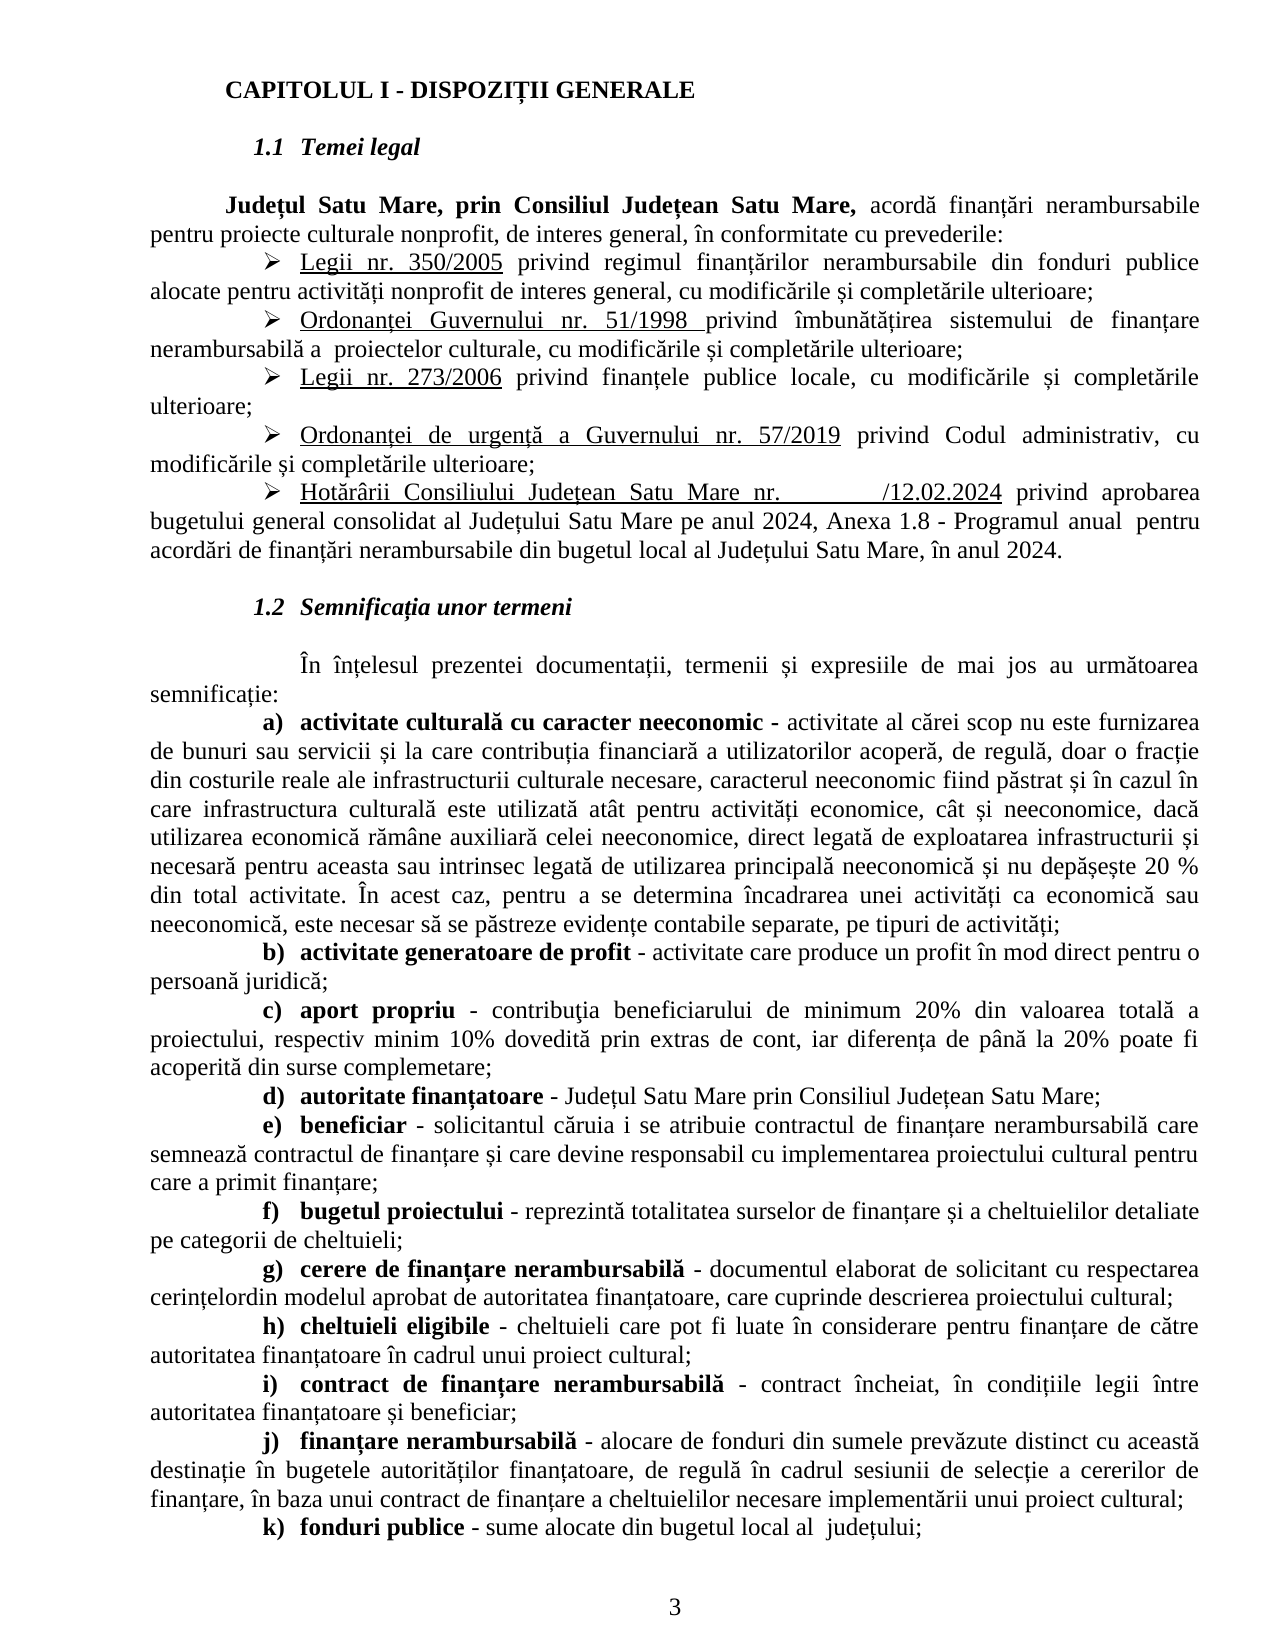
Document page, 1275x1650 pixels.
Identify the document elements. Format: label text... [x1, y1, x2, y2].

list Legii nr. 350/2005 privind regimul finanțărilor nerambursabile din fonduri publice alocate pentru activități nonprofit de interes general, cu modificările și completările ulterioare; [150, 247, 1200, 305]
list Ordonanței de urgență a Guvernului nr. 57/2019 privind Codul administrativ, cu modificările și completările ulterioare; [150, 420, 1200, 477]
list finanțare nerambursabilă - alocare de fonduri din sumele prevăzute distinct cu această destinație în bugetele autorităților finanțatoare, de regulă în cadrul sesiunii de selecție a cererilor de finanțare, în baza unui contract de finanțare a cheltuielilor necesare implementării unui proiect cultural; [150, 1426, 1200, 1512]
list Ordonanței Guvernului nr. 51/1998 privind îmbunătățirea sistemului de finanțare nerambursabilă a proiectelor culturale, cu modificările și completările ulterioare; [150, 305, 1200, 362]
list activitate generatoare de profit - activitate care produce un profit în mod direct pentru o persoană juridică; [150, 937, 1200, 995]
list contract de finanțare nerambursabilă - contract încheiat, în condițiile legii între autoritatea finanțatoare și beneficiar; [150, 1369, 1200, 1426]
list Hotărârii Consiliului Județean Satu Mare nr. ______/12.02.2024 privind aprobarea bugetului general consolidat al Județului Satu Mare pe anul 2024, Anexa 1.8 - Programul anual pentru acordări de finanțări nerambursabile din bugetul local al Județului Satu Mare, în anul 2024. [150, 477, 1200, 564]
list beneficiar - solicitantul căruia i se atribuie contractul de finanțare nerambursabilă care semnează contractul de finanțare și care devine responsabil cu implementarea proiectului cultural pentru care a primit finanțare; [150, 1110, 1200, 1196]
list fonduri publice - sume alocate din bugetul local al județului; [150, 1512, 1200, 1541]
list autoritate finanțatoare - Județul Satu Mare prin Consiliul Județean Satu Mare; [262, 1081, 1200, 1110]
text CAPITOLUL I - DISPOZIȚII GENERALE [150, 75, 1200, 104]
list activitate culturală cu caracter neeconomic - activitate al cărei scop nu este furnizarea de bunuri sau servicii și la care contribuția financiară a utilizatorilor acoperă, de regulă, doar o fracție din costurile reale ale infrastructurii culturale necesare, caracterul neeconomic fiind păstrat și în cazul în care infrastructura culturală este utilizată atât pentru activități economice, cât și neeconomice, dacă utilizarea economică rămâne auxiliară celei neeconomice, direct legată de exploatarea infrastructurii și necesară pentru aceasta sau intrinsec legată de utilizarea principală neeconomică și nu depășește 20 % din total activitate. În acest caz, pentru a se determina încadrarea unei activități ca economică sau neeconomică, este necesar să se păstreze evidențe contabile separate, pe tipuri de activități; [150, 707, 1200, 937]
list aport propriu - contribuţia beneficiarului de minimum 20% din valoarea totală a proiectului, respectiv minim 10% dovedită prin extras de cont, iar diferența de până la 20% poate fi acoperită din surse complemetare; [150, 995, 1200, 1081]
list cerere de finanțare nerambursabilă - documentul elaborat de solicitant cu respectarea cerințelordin modelul aprobat de autoritatea finanțatoare, care cuprinde descrierea proiectului cultural; [150, 1254, 1200, 1311]
list Legii nr. 273/2006 privind finanțele publice locale, cu modificările și completările ulterioare; [150, 362, 1200, 420]
list cheltuieli eligibile - cheltuieli care pot fi luate în considerare pentru finanțare de către autoritatea finanțatoare în cadrul unui proiect cultural; [150, 1311, 1200, 1369]
text Județul Satu Mare, prin Consiliul Județean Satu Mare, acordă finanțări nerambursabile pentru proiecte culturale nonprofit, de interes general, în conformitate cu prevederile: [150, 190, 1200, 247]
text În înțelesul prezentei documentații, termenii și expresiile de mai jos au următoarea semnificație: [150, 650, 1200, 707]
list Semnificația unor termeni [253, 592, 1200, 621]
list Temei legal [141, 132, 1200, 161]
list bugetul proiectului - reprezintă totalitatea surselor de finanțare și a cheltuielilor detaliate pe categorii de cheltuieli; [150, 1196, 1200, 1254]
